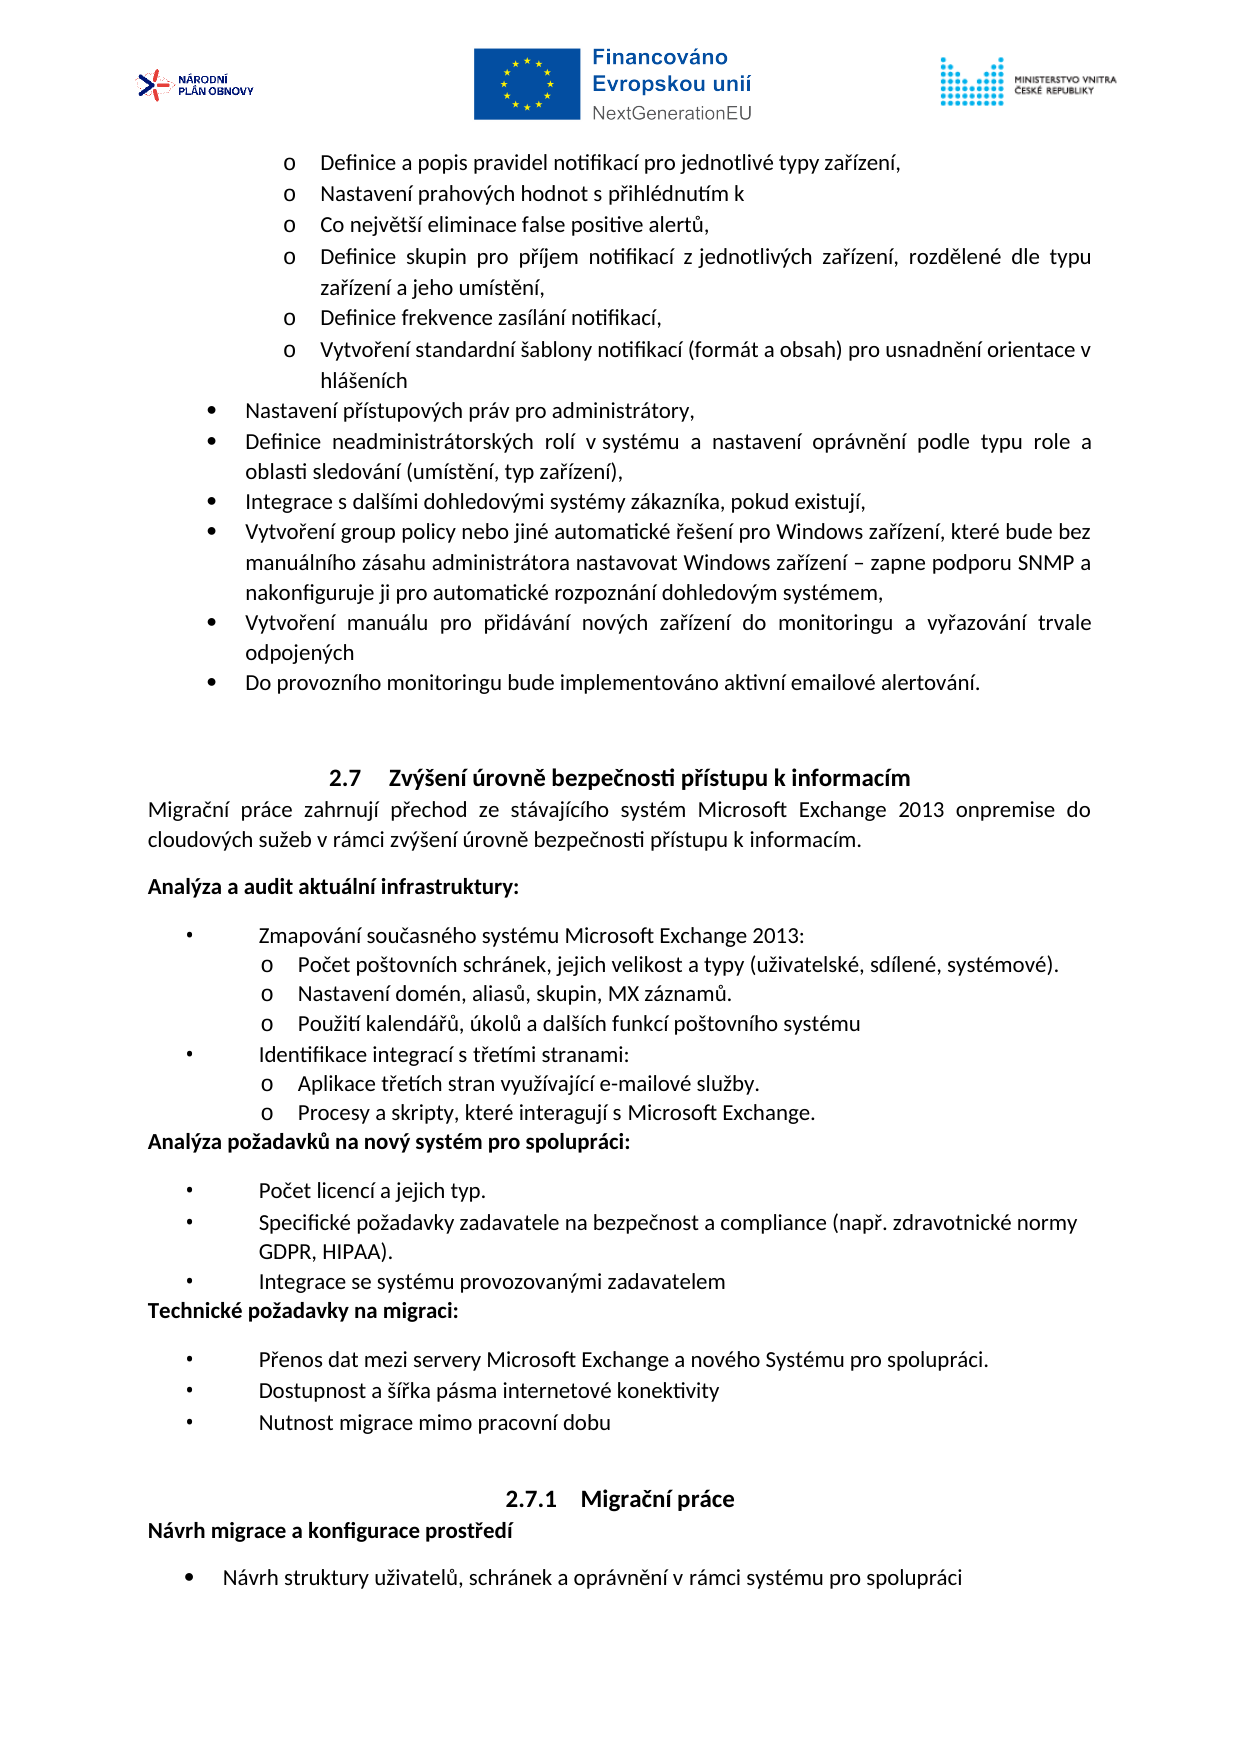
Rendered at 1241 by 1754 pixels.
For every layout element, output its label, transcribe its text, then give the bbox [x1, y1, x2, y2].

list Dostupnost a šířka pásma internetové konektivity [185, 1374, 1093, 1405]
list Počet poštovních schránek, jejich velikost a typy (uživatelské, sdílené, systémové). [260, 950, 1093, 979]
picture [466, 37, 772, 129]
list Nutnost migrace mimo pracovní dobu [185, 1405, 1093, 1437]
list Nastavení prahových hodnot s přihlédnutím k [283, 179, 1093, 208]
list Aplikace třetích stran využívající e-mailové služby. [260, 1069, 1093, 1098]
list Nastavení domén, aliasů, skupin, MX záznamů. [260, 979, 1093, 1009]
picture [914, 25, 1139, 137]
text Zvýšení úrovně bezpečnosti přístupu k informacím [148, 762, 1093, 793]
list Definice a popis pravidel notifikací pro jednotlivé typy zařízení, [283, 148, 1093, 177]
text Analýza požadavků na nový systém pro spolupráci: [148, 1127, 1093, 1155]
list Vytvoření standardní šablony notifikací (formát a obsah) pro usnadnění orientace v hlášeních [283, 335, 1093, 394]
list Integrace se systému provozovanými zadavatelem [185, 1265, 1093, 1296]
list Procesy a skripty, které interagují s Microsoft Exchange. [260, 1098, 1093, 1127]
list Identifikace integrací s třetími stranami: [185, 1038, 1093, 1069]
list Návrh struktury uživatelů, schránek a oprávnění v rámci systému pro spolupráci [185, 1563, 1093, 1591]
list Definice neadministrátorských rolí v systému a nastavení oprávnění podle typu role a oblasti sledování (umístění, typ zařízení), [208, 427, 1093, 485]
list Co největší eliminace false positive alertů, [283, 211, 1093, 240]
text Technické požadavky na migraci: [148, 1296, 1093, 1324]
text Návrh migrace a konfigurace prostředí [148, 1516, 1093, 1544]
list Definice skupin pro příjem notifikací z jednotlivých zařízení, rozdělené dle typu zařízení a jeho umístění, [283, 242, 1093, 301]
text Migrační práce [148, 1483, 1093, 1514]
list Nastavení přístupových práv pro administrátory, [208, 397, 1093, 424]
list Počet licencí a jejich typ. [185, 1174, 1093, 1206]
list Specifické požadavky zadavatele na bezpečnost a compliance (např. zdravotnické normy GDPR, HIPAA). [185, 1206, 1093, 1265]
list Definice frekvence zasílání notifikací, [283, 303, 1093, 333]
list Do provozního monitoringu bude implementováno aktivní emailové alertování. [208, 668, 1093, 696]
picture [102, 33, 286, 137]
list Přenos dat mezi servery Microsoft Exchange a nového Systému pro spolupráci. [185, 1343, 1093, 1374]
text Analýza a audit aktuální infrastruktury: [148, 872, 1093, 900]
list Vytvoření group policy nebo jiné automatické řešení pro Windows zařízení, které bude bez manuálního zásahu administrátora nastavovat Windows zařízení – zapne podporu SNMP a nakonfiguruje ji pro automatické rozpoznání dohledovým systémem, [208, 517, 1093, 606]
list Zmapování současného systému Microsoft Exchange 2013: [185, 919, 1093, 950]
list Vytvoření manuálu pro přidávání nových zařízení do monitoringu a vyřazování trvale odpojených [208, 608, 1093, 666]
text Migrační práce zahrnují přechod ze stávajícího systém Microsoft Exchange 2013 onpremise do cloudových sužeb v rámci zvýšení úrovně bezpečnosti přístupu k informacím. [148, 795, 1093, 853]
list Integrace s dalšími dohledovými systémy zákazníka, pokud existují, [208, 487, 1093, 515]
list Použití kalendářů, úkolů a dalších funkcí poštovního systému [260, 1009, 1093, 1038]
